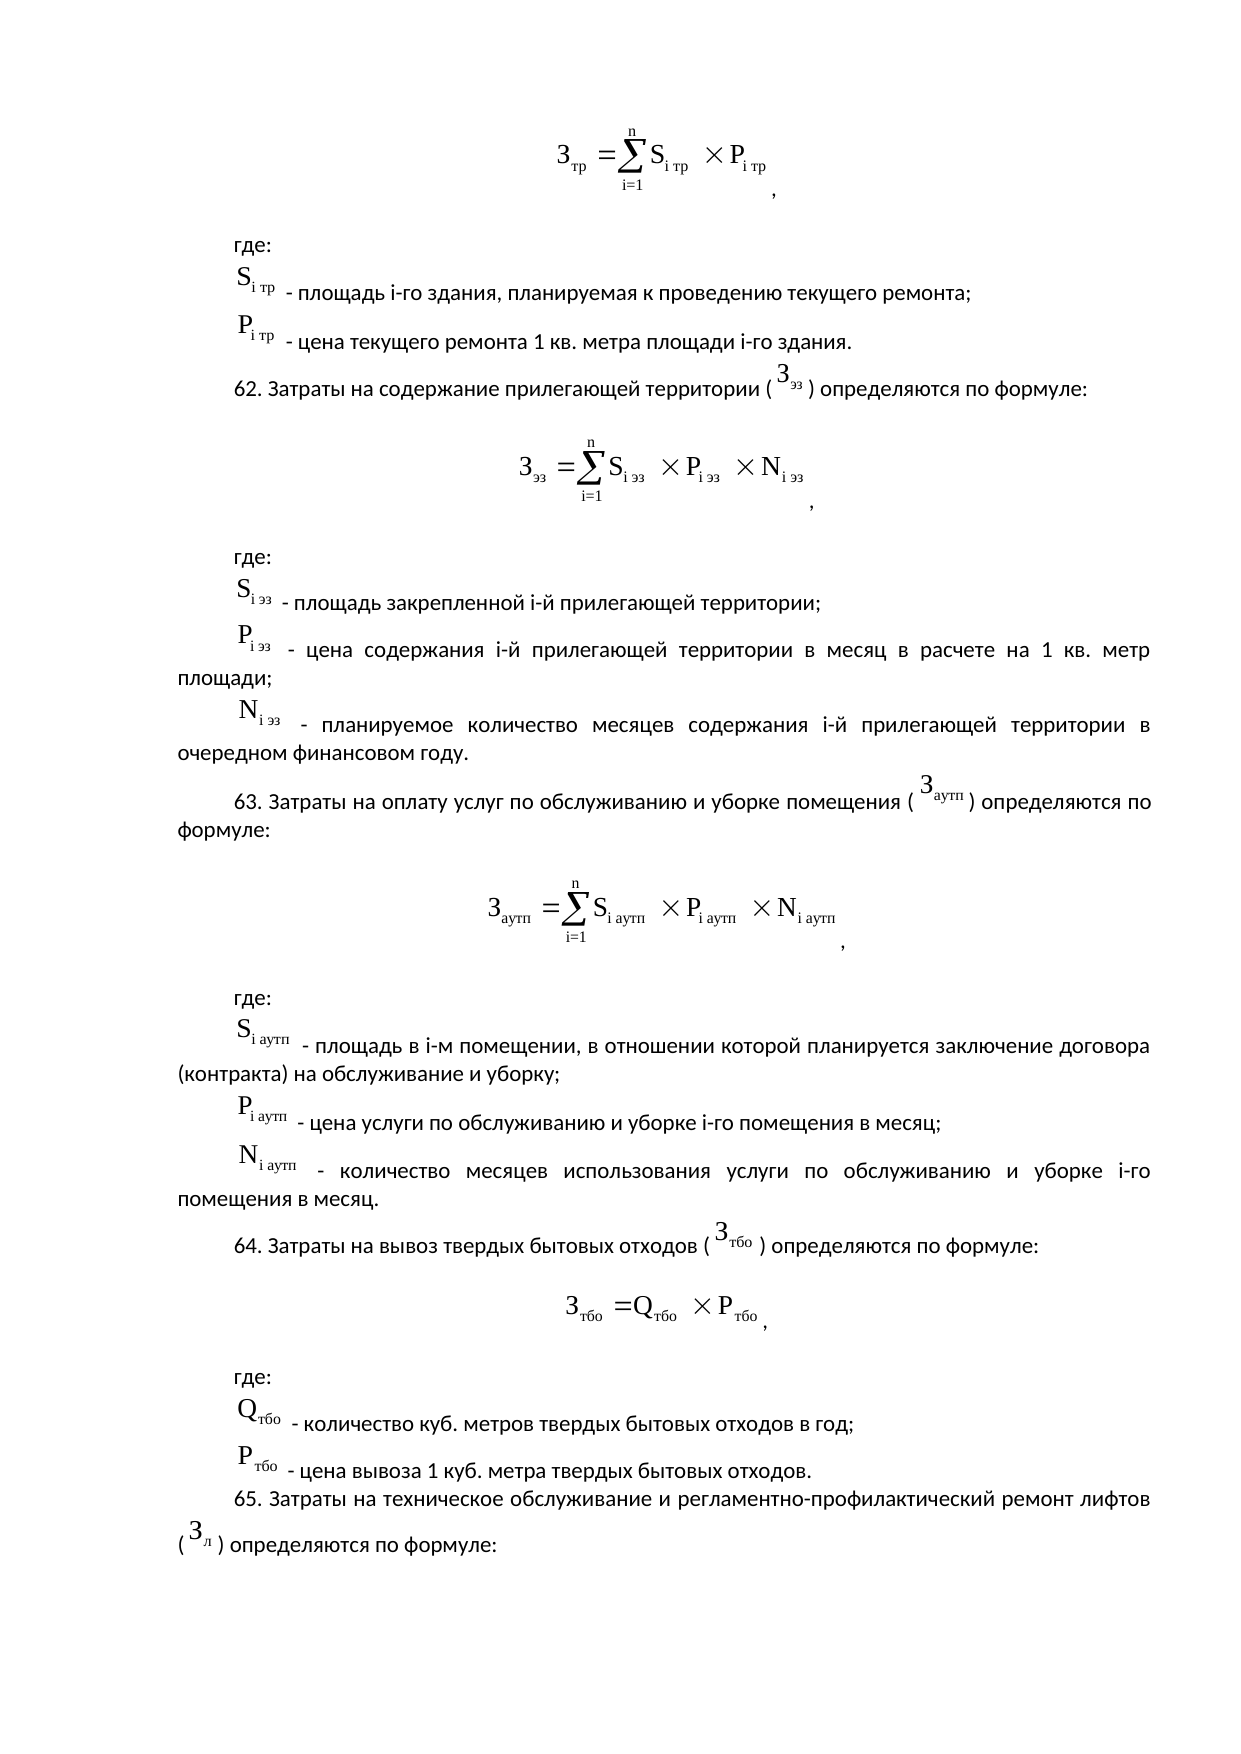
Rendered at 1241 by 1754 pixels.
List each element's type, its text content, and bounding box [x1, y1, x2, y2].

text где: [177, 230, 1152, 258]
text - цена содержания i-й прилегающей территории в месяц в расчете на 1 кв. метр площади; [177, 617, 1152, 691]
text - планируемое количество месяцев содержания i-й прилегающей территории в очередном финансовом году. [177, 691, 1152, 766]
text , [177, 430, 1152, 514]
text где: [177, 983, 1152, 1011]
text - площадь закрепленной i-й прилегающей территории; [177, 570, 1152, 617]
text , [177, 118, 1152, 202]
text где: [177, 542, 1152, 570]
text , [177, 1287, 1152, 1334]
text где: [177, 1362, 1152, 1390]
text 64. Затраты на вывоз твердых бытовых отходов () определяются по формуле: [177, 1213, 1152, 1259]
text 63. Затраты на оплату услуг по обслуживанию и уборке помещения () определяются по формуле: [177, 766, 1152, 843]
text , [177, 871, 1152, 954]
text - площадь в i-м помещении, в отношении которой планируется заключение договора (контракта) на обслуживание и уборку; [177, 1011, 1152, 1087]
text - цена услуги по обслуживанию и уборке i-го помещения в месяц; [177, 1087, 1152, 1136]
text - площадь i-го здания, планируемая к проведению текущего ремонта; [177, 258, 1152, 307]
text - цена вывоза 1 куб. метра твердых бытовых отходов. [177, 1437, 1152, 1484]
text - количество месяцев использования услуги по обслуживанию и уборке i-го помещения в месяц. [177, 1136, 1152, 1213]
text 65. Затраты на техническое обслуживание и регламентно-профилактический ремонт лифтов () определяются по формуле: [177, 1484, 1152, 1558]
text 62. Затраты на содержание прилегающей территории () определяются по формуле: [177, 355, 1152, 402]
text - количество куб. метров твердых бытовых отходов в год; [177, 1390, 1152, 1437]
text - цена текущего ремонта 1 кв. метра площади i-го здания. [177, 307, 1152, 355]
